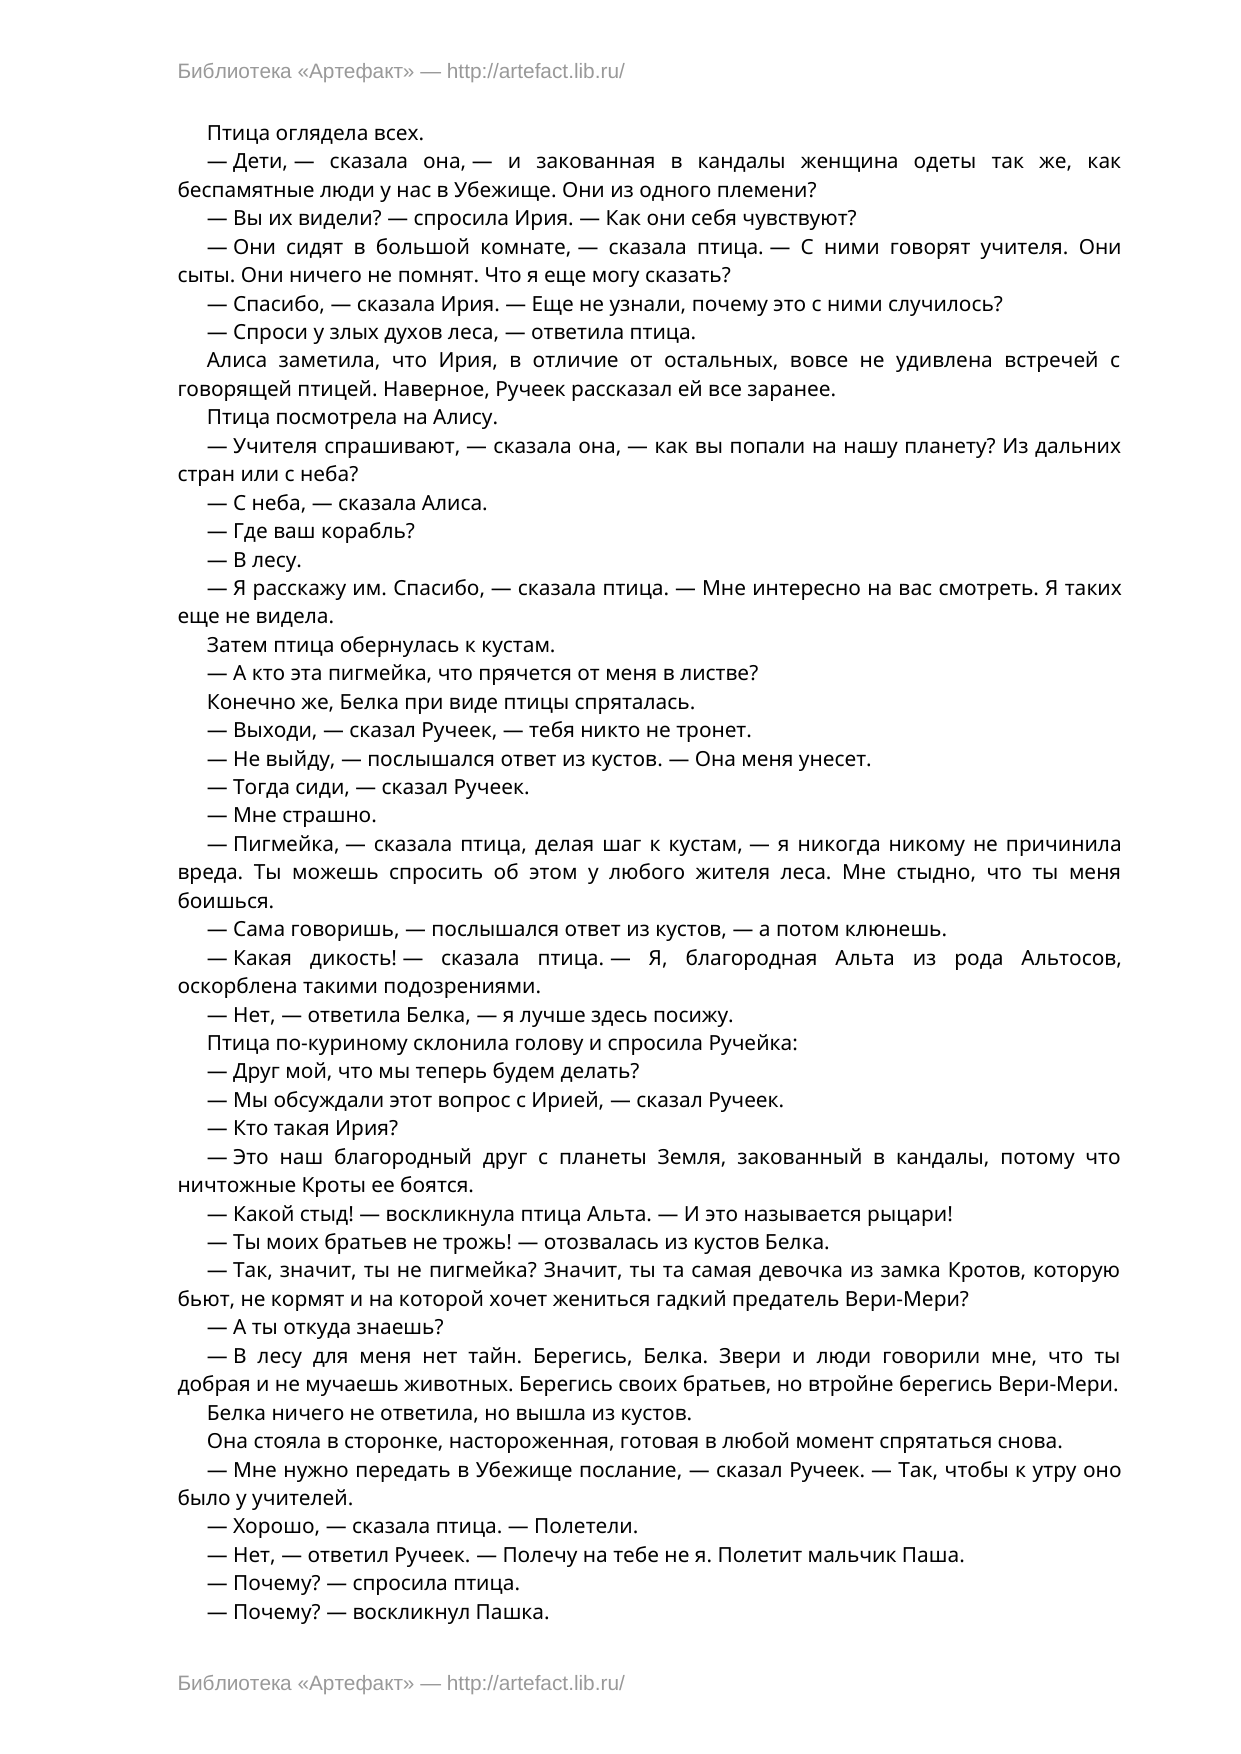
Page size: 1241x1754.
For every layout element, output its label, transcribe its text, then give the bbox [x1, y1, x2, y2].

text Затем птица обернулась к кустам. [177, 630, 1122, 658]
text — Ты моих братьев не трожь! — отозвалась из кустов Белка. [177, 1227, 1122, 1256]
text Она стояла в сторонке, настороженная, готовая в любой момент спрятаться снова. [177, 1426, 1122, 1455]
text — Мы обсуждали этот вопрос с Ирией, — сказал Ручеек. [177, 1085, 1122, 1113]
text — Почему? — воскликнул Пашка. [177, 1597, 1122, 1625]
text — Сама говоришь, — послышался ответ из кустов, — а потом клюнешь. [177, 914, 1122, 943]
text Птица посмотрела на Алису. [177, 402, 1122, 431]
text — Выходи, — сказал Ручеек, — тебя никто не тронет. [177, 715, 1122, 744]
text — Дети, — сказала она, — и закованная в кандалы женщина одеты так же, как беспамятные люди у нас в Убежище. Они из одного племени? [177, 147, 1122, 203]
text — Пигмейка, — сказала птица, делая шаг к кустам, — я никогда никому не причинила вреда. Ты можешь спросить об этом у любого жителя леса. Мне стыдно, что ты меня боишься. [177, 829, 1122, 914]
text Алиса заметила, что Ирия, в отличие от остальных, вовсе не удивлена встречей с говорящей птицей. Наверное, Ручеек рассказал ей все заранее. [177, 346, 1122, 402]
text — Это наш благородный друг с планеты Земля, закованный в кандалы, потому что ничтожные Кроты ее боятся. [177, 1142, 1122, 1199]
text — В лесу. [177, 545, 1122, 573]
text — В лесу для меня нет тайн. Берегись, Белка. Звери и люди говорили мне, что ты добрая и не мучаешь животных. Берегись своих братьев, но втройне берегись Вери-Мери. [177, 1341, 1122, 1398]
text — Мне страшно. [177, 801, 1122, 829]
text Белка ничего не ответила, но вышла из кустов. [177, 1398, 1122, 1426]
text — Они сидят в большой комнате, — сказала птица. — С ними говорят учителя. Они сыты. Они ничего не помнят. Что я еще могу сказать? [177, 232, 1122, 289]
text — Кто такая Ирия? [177, 1113, 1122, 1142]
text — Нет, — ответил Ручеек. — Полечу на тебе не я. Полетит мальчик Паша. [177, 1540, 1122, 1568]
text — Друг мой, что мы теперь будем делать? [177, 1057, 1122, 1085]
text Птица оглядела всех. [177, 118, 1122, 147]
text — Хорошо, — сказала птица. — Полетели. [177, 1512, 1122, 1540]
text — Не выйду, — послышался ответ из кустов. — Она меня унесет. [177, 744, 1122, 772]
text — Какая дикость! — сказала птица. — Я, благородная Альта из рода Альтосов, оскорблена такими подозрениями. [177, 943, 1122, 1000]
text — Какой стыд! — воскликнула птица Альта. — И это называется рыцари! [177, 1199, 1122, 1227]
text — А ты откуда знаешь? [177, 1312, 1122, 1341]
text — Тогда сиди, — сказал Ручеек. [177, 772, 1122, 801]
text — Спасибо, — сказала Ирия. — Еще не узнали, почему это с ними случилось? [177, 289, 1122, 317]
text — Где ваш корабль? [177, 516, 1122, 545]
text — Я расскажу им. Спасибо, — сказала птица. — Мне интересно на вас смотреть. Я таких еще не видела. [177, 573, 1122, 630]
text — Нет, — ответила Белка, — я лучше здесь посижу. [177, 1000, 1122, 1028]
text Птица по-куриному склонила голову и спросила Ручейка: [177, 1028, 1122, 1057]
text — Почему? — спросила птица. [177, 1568, 1122, 1597]
text — Учителя спрашивают, — сказала она, — как вы попали на нашу планету? Из дальних стран или с неба? [177, 431, 1122, 488]
text — Спроси у злых духов леса, — ответила птица. [177, 317, 1122, 346]
text — Так, значит, ты не пигмейка? Значит, ты та самая девочка из замка Кротов, которую бьют, не кормят и на которой хочет жениться гадкий предатель Вери-Мери? [177, 1256, 1122, 1312]
text — Мне нужно передать в Убежище послание, — сказал Ручеек. — Так, чтобы к утру оно было у учителей. [177, 1455, 1122, 1512]
text Конечно же, Белка при виде птицы спряталась. [177, 687, 1122, 715]
text — Вы их видели? — спросила Ирия. — Как они себя чувствуют? [177, 203, 1122, 232]
text — С неба, — сказала Алиса. [177, 488, 1122, 516]
text — А кто эта пигмейка, что прячется от меня в листве? [177, 658, 1122, 687]
